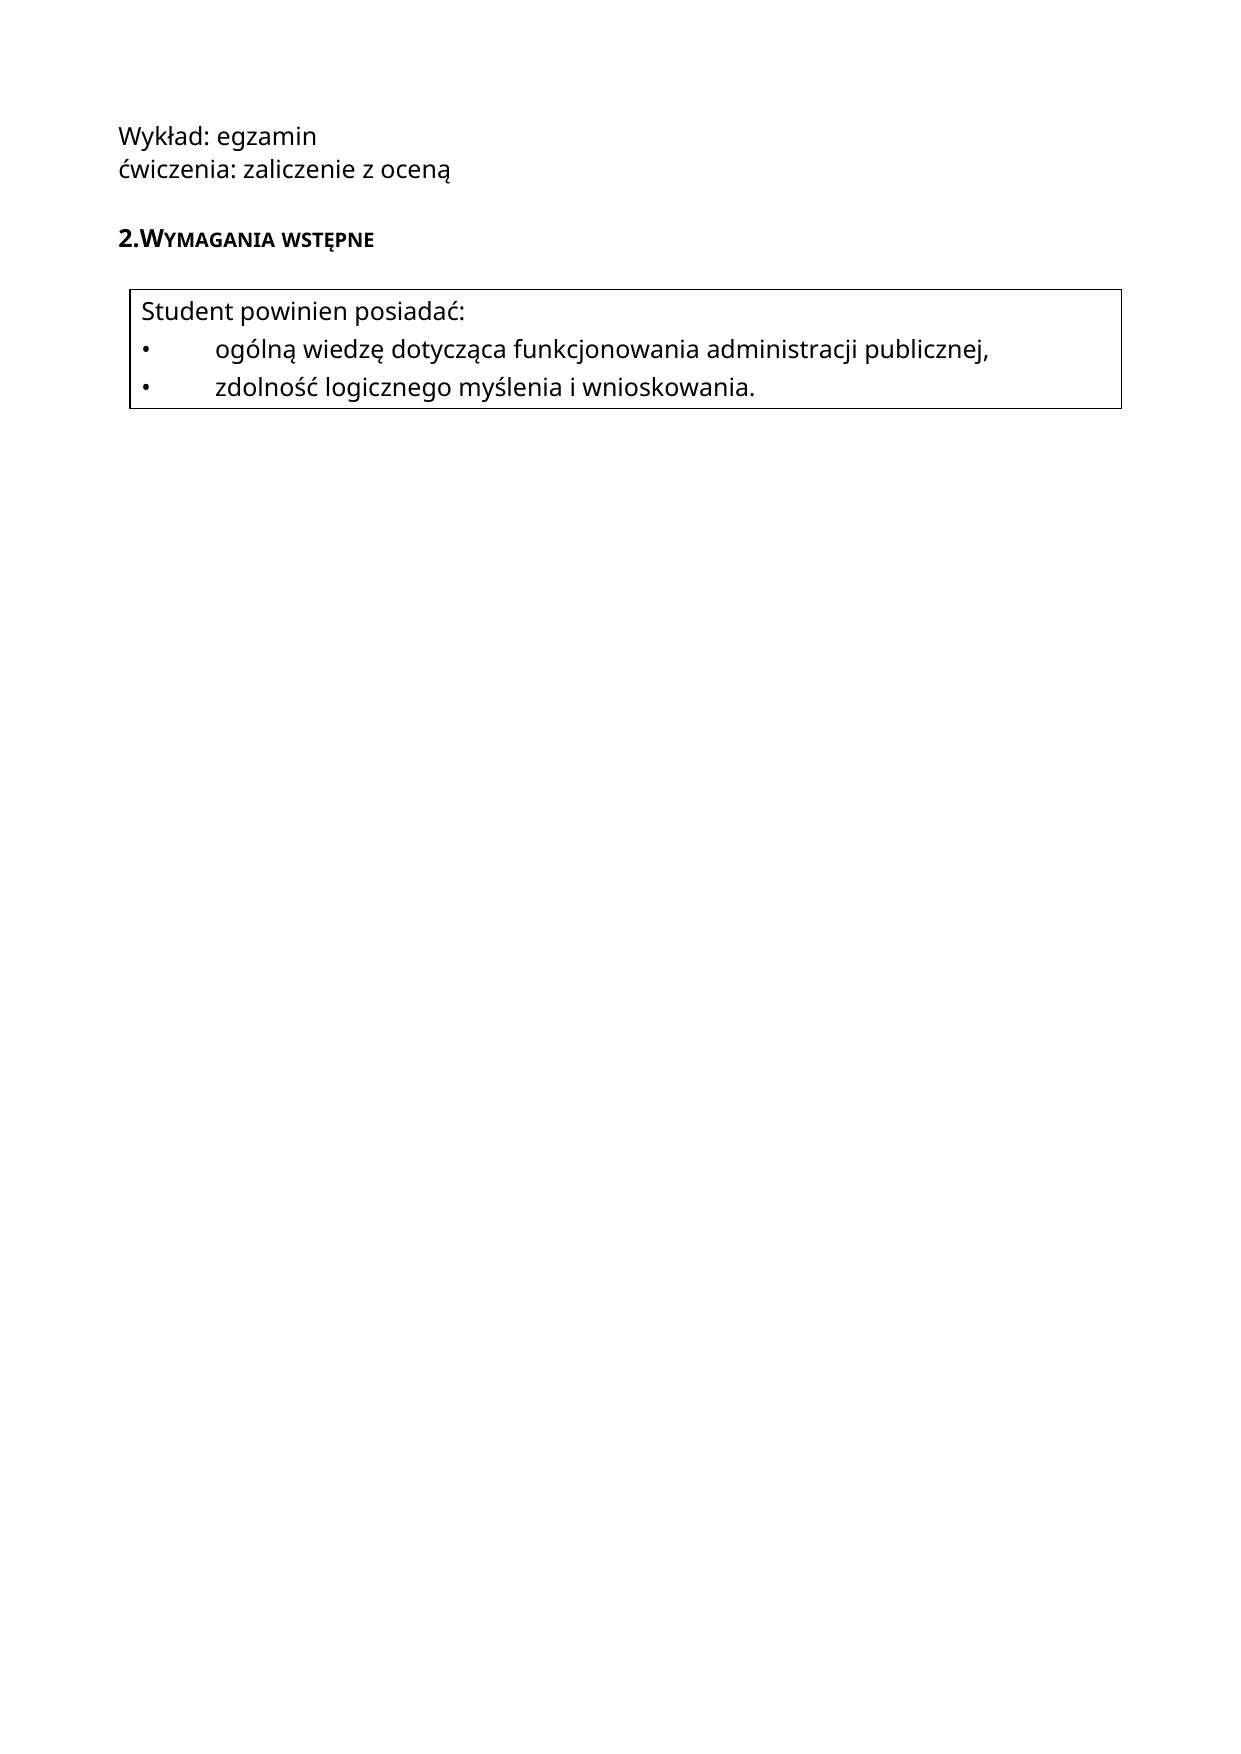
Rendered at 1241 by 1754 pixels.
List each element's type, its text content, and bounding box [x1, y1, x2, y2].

text ćwiczenia: zaliczenie z oceną [118, 152, 1122, 186]
table_header Student powinien posiadać: • ogólną wiedzę dotycząca funkcjonowania administracji publicznej, • zdolność logicznego myślenia i wnioskowania. [131, 290, 1121, 408]
text Wykład: egzamin [118, 118, 1122, 152]
text 2.Wymagania wstępne [118, 220, 1122, 254]
